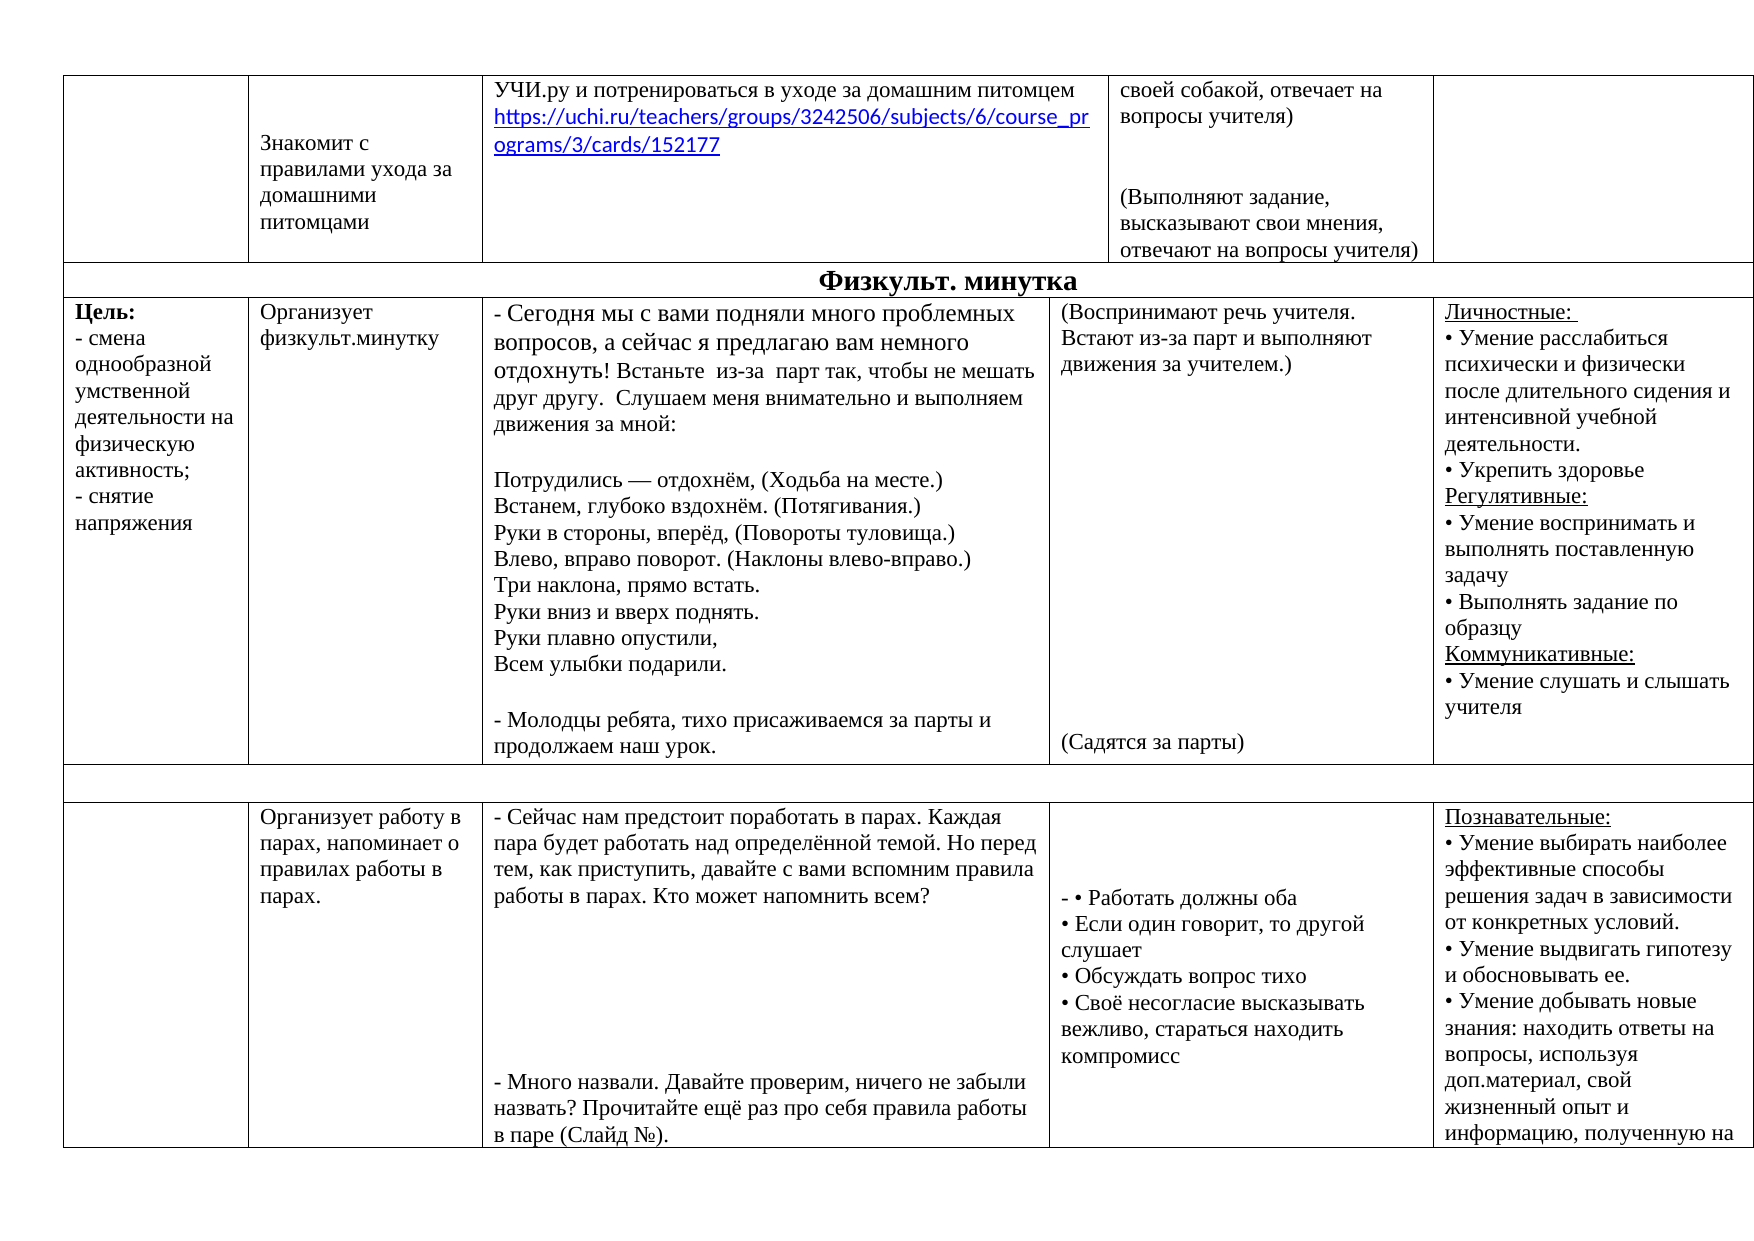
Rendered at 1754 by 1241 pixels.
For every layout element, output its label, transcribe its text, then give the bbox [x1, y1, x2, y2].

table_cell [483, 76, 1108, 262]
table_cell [249, 76, 482, 262]
table_cell Цель: - смена однообразной умственной деятельности на физическую активность; - снятие напряжения [64, 298, 248, 764]
table_cell - Сегодня мы с вами подняли много проблемных вопросов, а сейчас я предлагаю вам немного отдохнуть! Встаньте из-за парт так, чтобы не мешать друг другу. Слушаем меня внимательно и выполняем движения за мной: Потрудились — отдохнём, (Ходьба на месте.) Встанем, глубоко вздохнём. (Потягивания.) Руки в стороны, вперёд, (Повороты туловища.) Влево, вправо поворот. (Наклоны влево-вправо.) Три наклона, прямо встать. Руки вниз и вверх поднять. Руки плавно опустили, Всем улыбки подарили. - Молодцы ребята, тихо присаживаемся за парты и продолжаем наш урок. [483, 298, 1049, 764]
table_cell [483, 803, 1049, 1147]
table_cell Организует физкульт.минутку [249, 298, 482, 764]
table_cell [64, 803, 248, 1147]
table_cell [249, 803, 482, 1147]
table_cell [1434, 76, 1753, 262]
table_cell Физкульт. минутка [64, 263, 1753, 297]
table_cell [64, 76, 248, 262]
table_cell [1434, 803, 1753, 1147]
table_cell [64, 765, 1753, 802]
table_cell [1109, 76, 1433, 262]
table_cell Личностные: • Умение расслабиться психически и физически после длительного сидения и интенсивной учебной деятельности. • Укрепить здоровье Регулятивные: • Умение воспринимать и выполнять поставленную задачу • Выполнять задание по образцу Коммуникативные: • Умение слушать и слышать учителя [1434, 298, 1753, 764]
table_cell (Воспринимают речь учителя. Встают из-за парт и выполняют движения за учителем.) (Садятся за парты) [1050, 298, 1433, 764]
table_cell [1050, 803, 1433, 1147]
